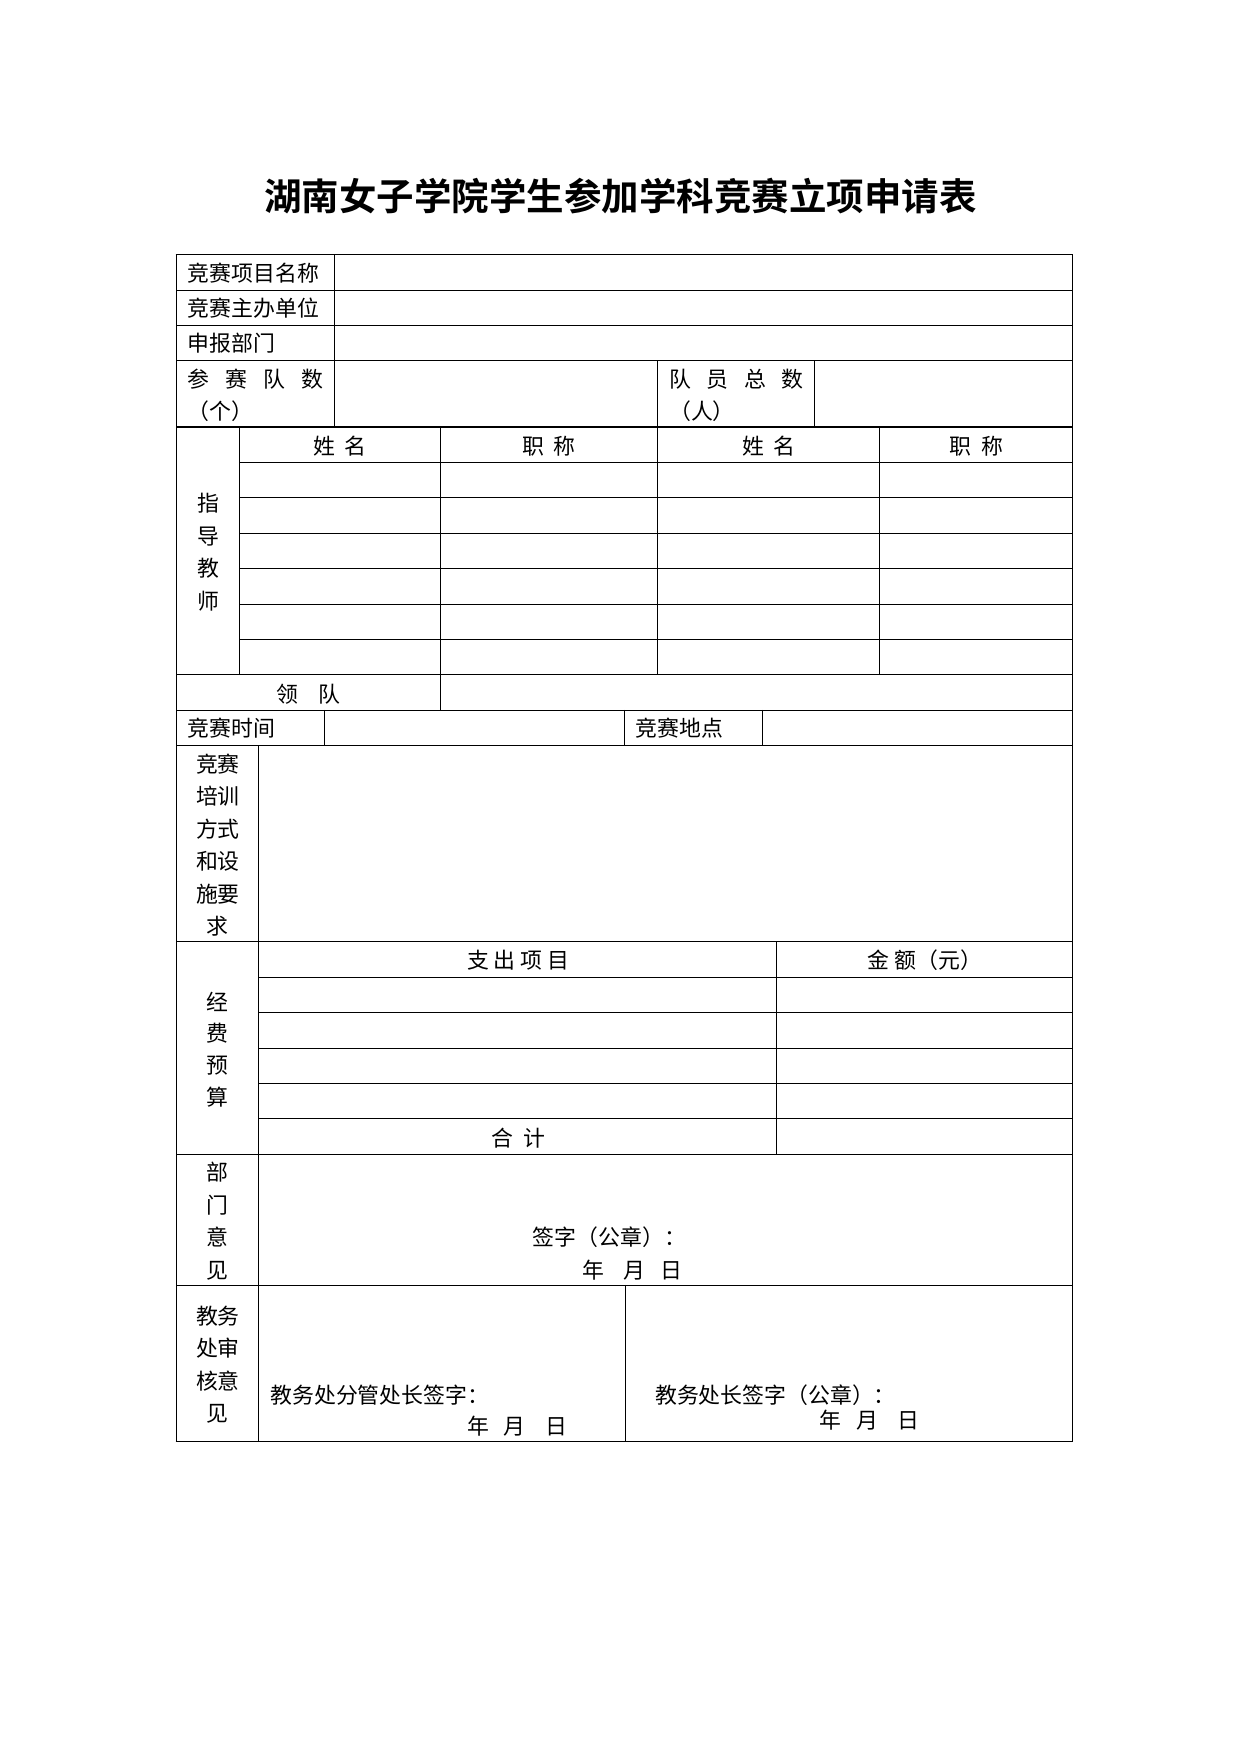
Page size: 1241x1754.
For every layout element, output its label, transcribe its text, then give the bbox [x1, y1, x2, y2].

table_cell [240, 640, 440, 674]
table_cell [441, 640, 657, 674]
table_cell 支 出 项 目 [259, 942, 776, 977]
table_cell 金 额（元） [777, 942, 1072, 977]
table_cell [763, 711, 1072, 745]
table_cell 经 费 预 算 [177, 942, 258, 1154]
table_cell [880, 463, 1072, 497]
table_cell [880, 498, 1072, 533]
table_cell [658, 640, 879, 674]
table_cell [880, 640, 1072, 674]
table_cell 姓 名 [240, 428, 440, 462]
table_cell 参赛队数（个） [177, 361, 334, 426]
table_cell 职 称 [441, 428, 657, 462]
table_cell [240, 605, 440, 639]
table_cell 指 导 教 师 [177, 428, 239, 674]
table_cell 教务处审核意见 [177, 1286, 258, 1441]
table_cell [777, 1084, 1072, 1118]
table_cell 职 称 [880, 428, 1072, 462]
table_cell [240, 463, 440, 497]
table_cell [880, 534, 1072, 568]
table_cell [240, 498, 440, 533]
table_header 竞赛项目名称 [177, 255, 334, 289]
table_cell [658, 463, 879, 497]
table_cell [815, 361, 1072, 426]
text 湖南女子学院学生参加学科竞赛立项申请表 [187, 162, 1053, 227]
table_cell 姓 名 [658, 428, 879, 462]
table_cell 竞赛培训方式和设施要求 [177, 746, 258, 941]
table_cell 竞赛时间 [177, 711, 324, 745]
table_cell [777, 1013, 1072, 1047]
table_cell 竞赛地点 [625, 711, 762, 745]
table_header [335, 255, 1072, 289]
table_cell [658, 498, 879, 533]
table_cell [658, 569, 879, 603]
table_cell [240, 534, 440, 568]
table_cell 领 队 [177, 675, 440, 710]
table_cell 竞赛主办单位 [177, 291, 334, 325]
table_cell 申报部门 [177, 326, 334, 360]
table_cell [335, 291, 1072, 325]
table_cell [441, 569, 657, 603]
table_cell [325, 711, 624, 745]
table_cell 签字（公章）： 年 月 日 [259, 1155, 1072, 1285]
table_cell [777, 1049, 1072, 1083]
table_cell [259, 1013, 776, 1047]
table_cell [777, 978, 1072, 1012]
table_cell 部 门 意 见 [177, 1155, 258, 1285]
table_cell [441, 498, 657, 533]
table_cell 队员总数（人） [658, 361, 814, 426]
table_cell 合 计 [259, 1119, 776, 1154]
table_cell [335, 361, 657, 426]
table_cell [880, 605, 1072, 639]
table_cell [777, 1119, 1072, 1154]
table_cell [259, 1049, 776, 1083]
table_cell [441, 463, 657, 497]
table_cell [240, 569, 440, 603]
table_cell [259, 978, 776, 1012]
table_cell 教务处长签字（公章）： 年 月 日 [626, 1286, 1072, 1441]
table_cell [658, 605, 879, 639]
table_cell [880, 569, 1072, 603]
table_cell [259, 746, 1072, 941]
table_cell [441, 605, 657, 639]
table_cell [441, 675, 1072, 710]
table_cell [259, 1084, 776, 1118]
table_cell [335, 326, 1072, 360]
table_cell [441, 534, 657, 568]
table_cell 教务处分管处长签字： 年 月 日 [259, 1286, 625, 1441]
table_cell [658, 534, 879, 568]
